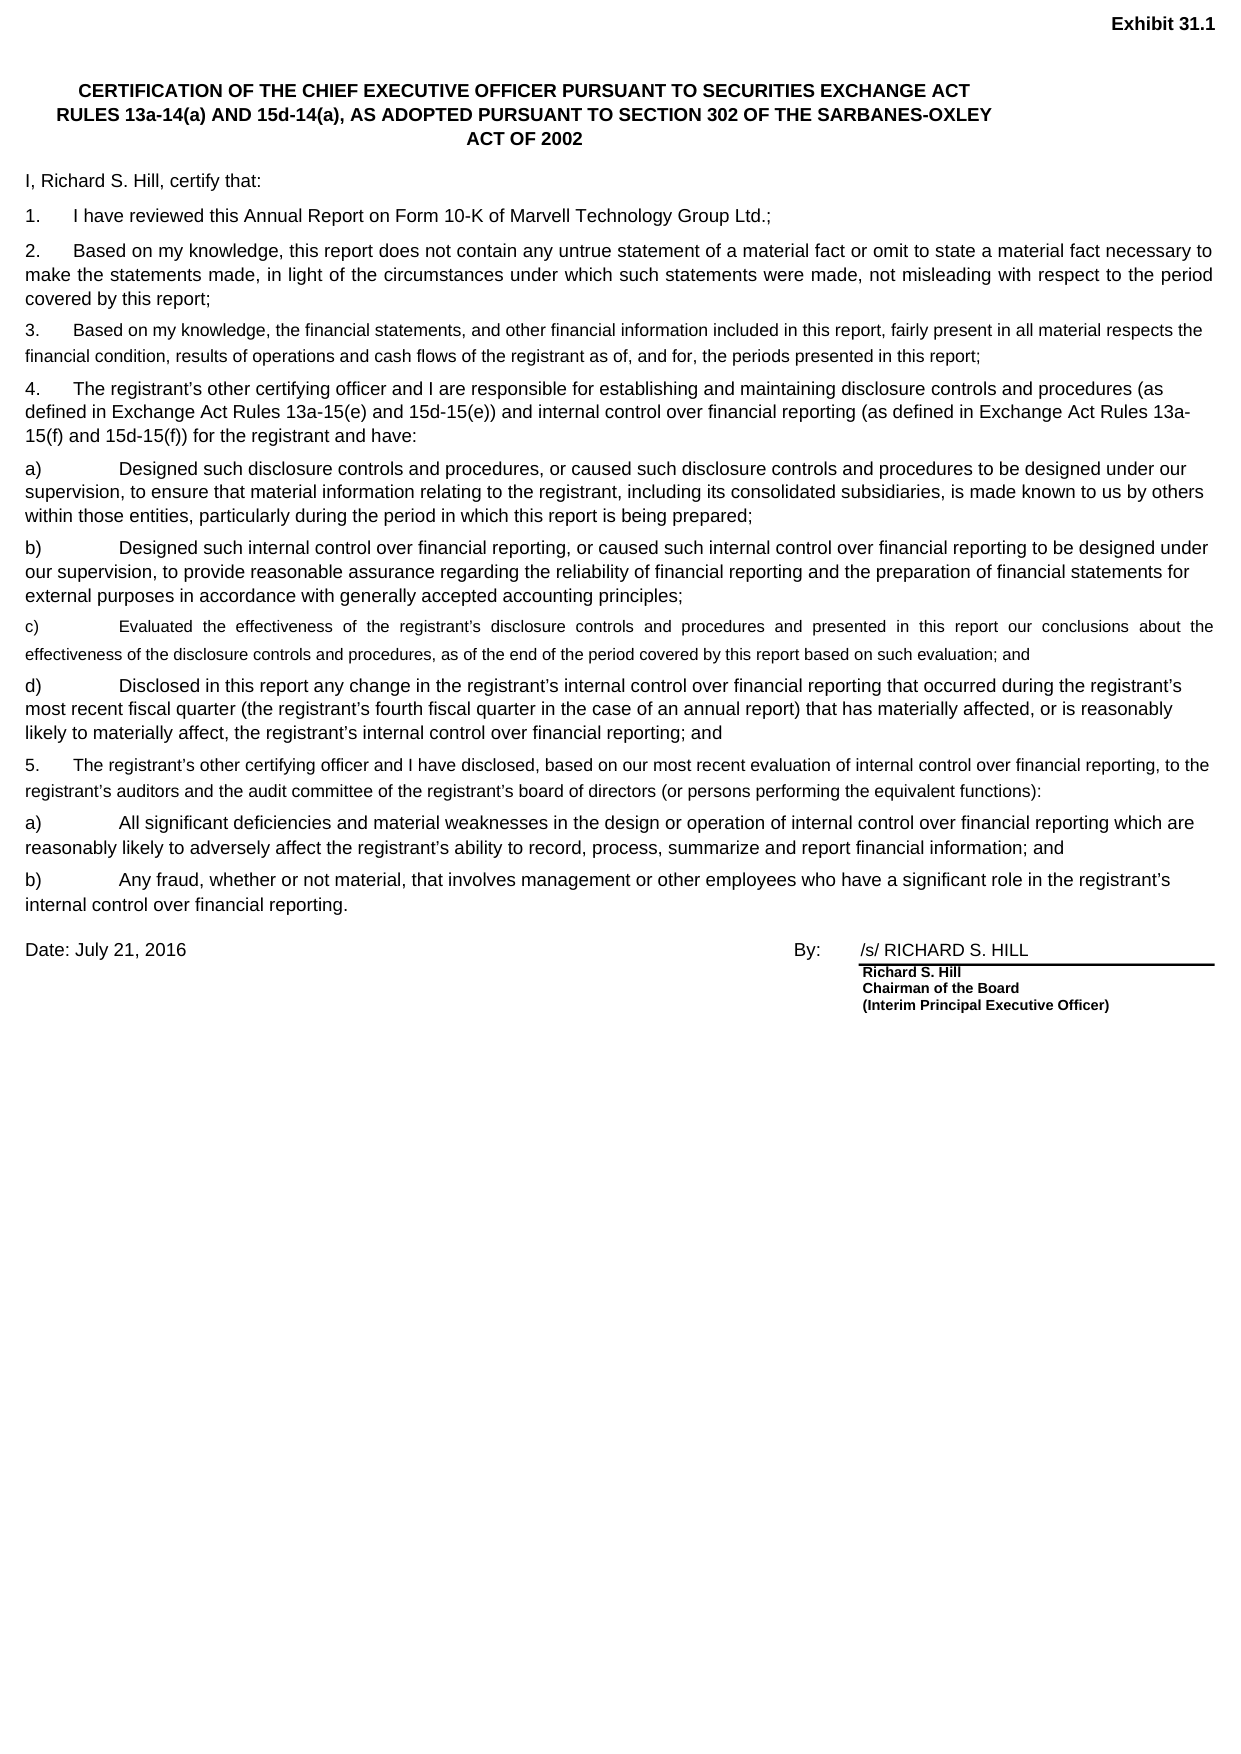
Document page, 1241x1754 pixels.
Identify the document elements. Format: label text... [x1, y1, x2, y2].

list Any fraud, whether or not material, that involves management or other employees who have a significant role in the registrant’s internal control over financial reporting. [25, 869, 1215, 916]
list Disclosed in this report any change in the registrant’s internal control over financial reporting that occurred during the registrant’s most recent fiscal quarter (the registrant’s fourth fiscal quarter in the case of an annual report) that has materially affected, or is reasonably likely to materially affect, the registrant’s internal control over financial reporting; and [25, 674, 1215, 743]
list Evaluated the effectiveness of the registrant’s disclosure controls and procedures and presented in this report our conclusions about the effectiveness of the disclosure controls and procedures, as of the end of the period covered by this report based on such evaluation; and [25, 617, 1215, 663]
list The registrant’s other certifying officer and I have disclosed, based on our most recent evaluation of internal control over financial reporting, to the registrant’s auditors and the audit committee of the registrant’s board of directors (or persons performing the equivalent functions): [25, 754, 1215, 801]
text CERTIFICATION OF THE CHIEF EXECUTIVE OFFICER PURSUANT TO SECURITIES EXCHANGE ACT RULES 13a-14(a) AND 15d-14(a), AS ADOPTED PURSUANT TO SECTION 302 OF THE SARBANES-OXLEY ACT OF 2002 [52, 80, 997, 149]
list I have reviewed this Annual Report on Form 10-K of Marvell Technology Group Ltd.; [25, 205, 1215, 227]
list Based on my knowledge, the financial statements, and other financial information included in this report, fairly present in all material respects the financial condition, results of operations and cash flows of the registrant as of, and for, the periods presented in this report; [25, 320, 1215, 366]
list Designed such disclosure controls and procedures, or caused such disclosure controls and procedures to be designed under our supervision, to ensure that material information relating to the registrant, including its consolidated subsidiaries, is made known to us by others within those entities, particularly during the period in which this report is being prepared; [25, 457, 1215, 526]
list Based on my knowledge, this report does not contain any untrue statement of a material fact or omit to state a material fact necessary to make the statements made, in light of the circumstances under which such statements were made, not misleading with respect to the period covered by this report; [25, 240, 1215, 309]
text Richard S. Hill [862, 964, 1215, 981]
list Designed such internal control over financial reporting, or caused such internal control over financial reporting to be designed under our supervision, to provide reasonable assurance regarding the reliability of financial reporting and the preparation of financial statements for external purposes in accordance with generally accepted accounting principles; [25, 537, 1215, 606]
text (Interim Principal Executive Officer) [862, 996, 1215, 1013]
list All significant deficiencies and material weaknesses in the design or operation of internal control over financial reporting which are reasonably likely to adversely affect the registrant’s ability to record, process, summarize and report financial information; and [25, 812, 1215, 858]
text Chairman of the Board [862, 981, 1215, 996]
text I, Richard S. Hill, certify that: [25, 170, 1215, 191]
text Exhibit 31.1 [25, 13, 1215, 34]
list The registrant’s other certifying officer and I are responsible for establishing and maintaining disclosure controls and procedures (as defined in Exchange Act Rules 13a-15(e) and 15d-15(e)) and internal control over financial reporting (as defined in Exchange Act Rules 13a-15(f) and 15d-15(f)) for the registrant and have: [25, 377, 1215, 446]
text Date: July 21, 2016 By: /s/ RICHARD S. HILL [25, 939, 1215, 961]
